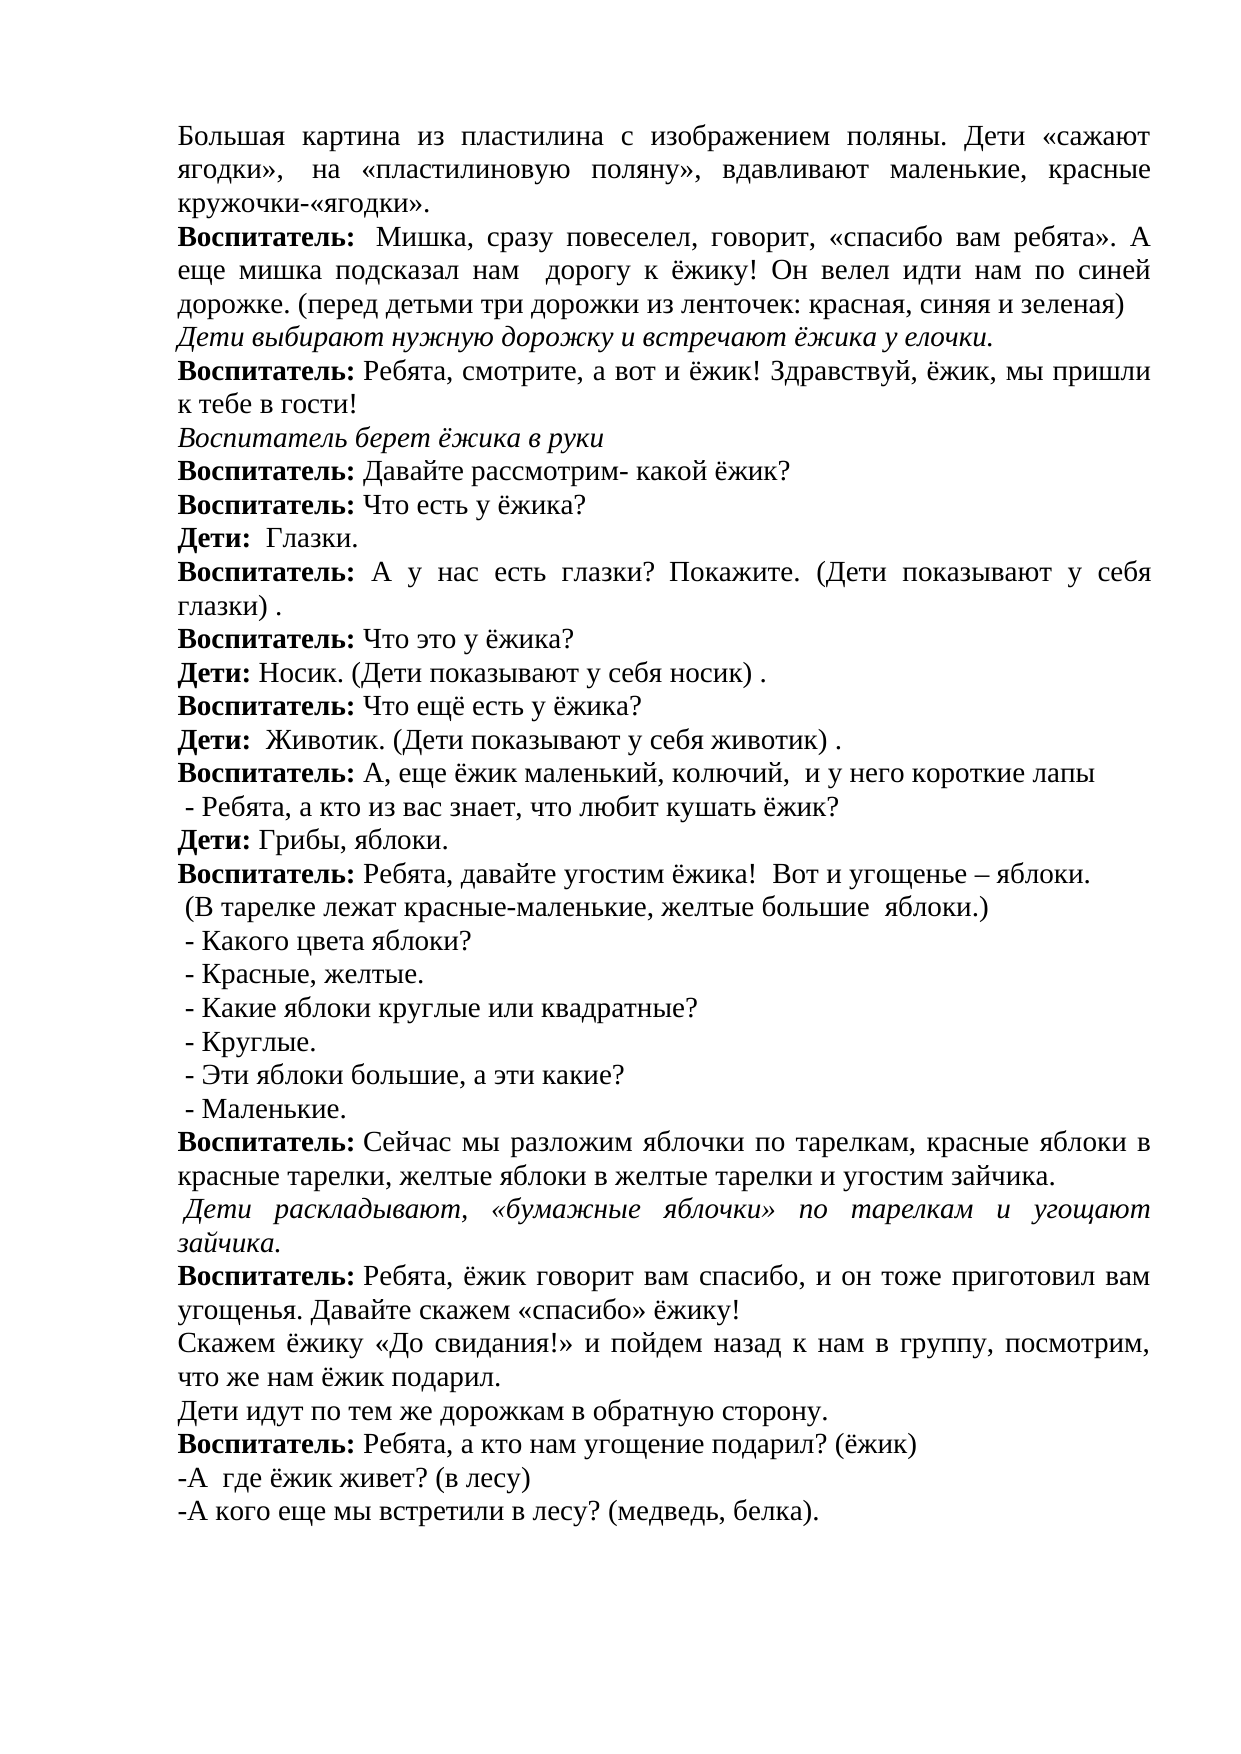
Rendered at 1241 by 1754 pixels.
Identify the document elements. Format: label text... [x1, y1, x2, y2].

text -А кого еще мы встретили в лесу? (медведь, белка). [177, 1493, 1152, 1527]
text Воспитатель: Сейчас мы разложим яблочки по тарелкам, красные яблоки в красные тарелки, желтые яблоки в желтые тарелки и угостим зайчика. [177, 1124, 1152, 1191]
text Воспитатель: А у нас есть глазки? Покажите. (Дети показывают у себя глазки) . [177, 554, 1152, 621]
text Воспитатель: Что ещё есть у ёжика? [177, 688, 1152, 722]
text Большая картина из пластилина с изображением поляны. Дети «сажают ягодки», на «пластилиновую поляну», вдавливают маленькие, красные кружочки-«ягодки». [177, 118, 1152, 219]
text - Эти яблоки большие, а эти какие? [177, 1057, 1152, 1091]
text Воспитатель: Ребята, смотрите, а вот и ёжик! Здравствуй, ёжик, мы пришли к тебе в гости! [177, 353, 1152, 420]
text - Ребята, а кто из вас знает, что любит кушать ёжик? [177, 789, 1152, 822]
text Воспитатель: Что есть у ёжика? [177, 487, 1152, 521]
text - Маленькие. [177, 1091, 1152, 1124]
text Воспитатель: Ребята, давайте угостим ёжика! Вот и угощенье – яблоки. [177, 856, 1152, 889]
text Дети идут по тем же дорожкам в обратную сторону. [177, 1393, 1152, 1426]
text Дети раскладывают, «бумажные яблочки» по тарелкам и угощают зайчика. [177, 1191, 1152, 1258]
text Дети: Глазки. [177, 521, 1152, 554]
text Скажем ёжику «До свидания!» и пойдем назад к нам в группу, посмотрим, что же нам ёжик подарил. [177, 1326, 1152, 1393]
text Воспитатель: Ребята, ёжик говорит вам спасибо, и он тоже приготовил вам угощенья. Давайте скажем «спасибо» ёжику! [177, 1258, 1152, 1326]
text - Красные, желтые. [177, 957, 1152, 990]
text - Какого цвета яблоки? [177, 923, 1152, 957]
text (В тарелке лежат красные-маленькие, желтые большие яблоки.) [177, 889, 1152, 923]
text Дети: Животик. (Дети показывают у себя животик) . [177, 722, 1152, 755]
text Воспитатель берет ёжика в руки [177, 420, 1152, 453]
text Дети: Грибы, яблоки. [177, 822, 1152, 856]
text Воспитатель: Давайте рассмотрим- какой ёжик? [177, 453, 1152, 487]
text Воспитатель: А, еще ёжик маленький, колючий, и у него короткие лапы [177, 755, 1152, 789]
text Воспитатель: Ребята, а кто нам угощение подарил? (ёжик) [177, 1426, 1152, 1460]
text - Какие яблоки круглые или квадратные? [177, 990, 1152, 1024]
text -А где ёжик живет? (в лесу) [177, 1460, 1152, 1493]
text Дети выбирают нужную дорожку и встречают ёжика у елочки. [177, 319, 1152, 353]
text - Круглые. [177, 1024, 1152, 1057]
text Воспитатель: Что это у ёжика? [177, 621, 1152, 655]
text Дети: Носик. (Дети показывают у себя носик) . [177, 655, 1152, 688]
text Воспитатель: Мишка, сразу повеселел, говорит, «спасибо вам ребята». А еще мишка подсказал нам дорогу к ёжику! Он велел идти нам по синей дорожке. (перед детьми три дорожки из ленточек: красная, синяя и зеленая) [177, 219, 1152, 319]
